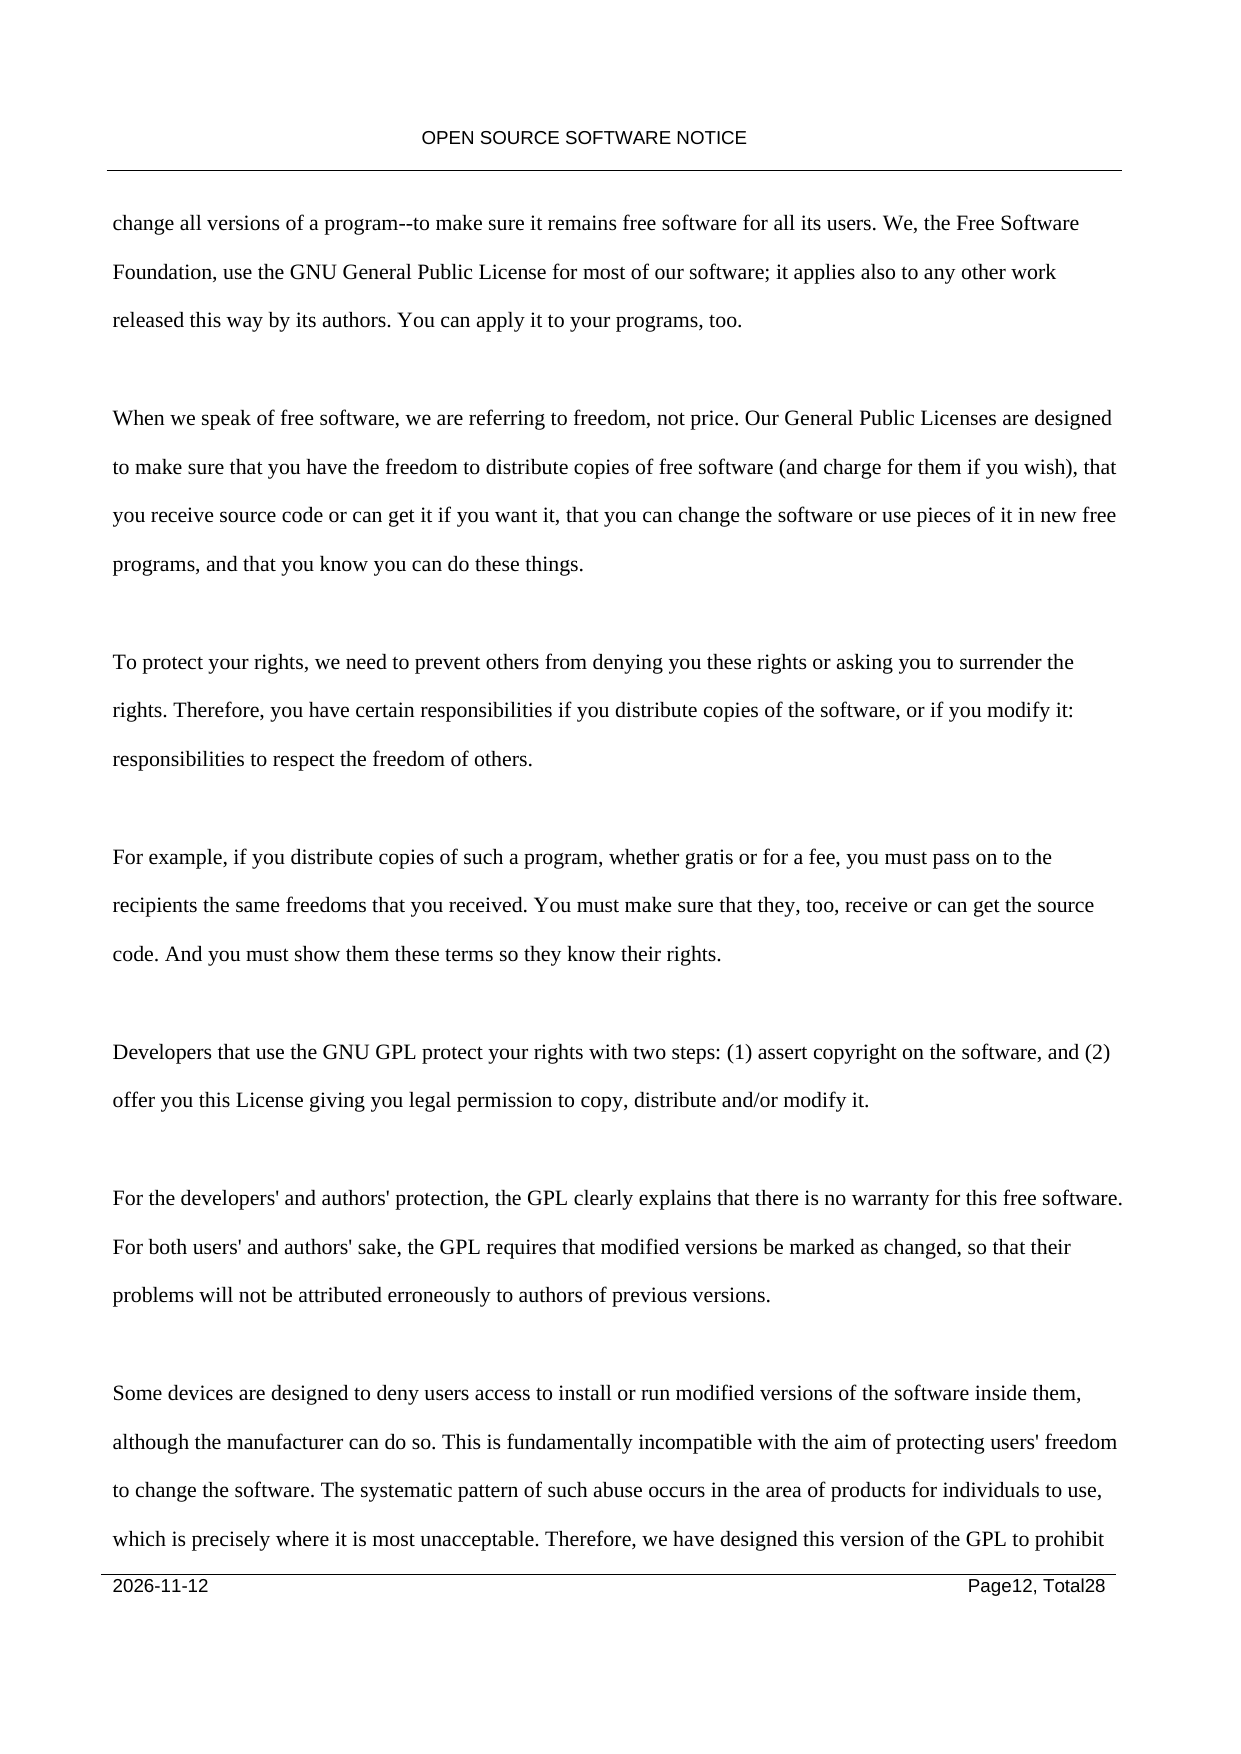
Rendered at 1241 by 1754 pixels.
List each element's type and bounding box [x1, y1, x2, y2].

text [112, 206, 1128, 1555]
